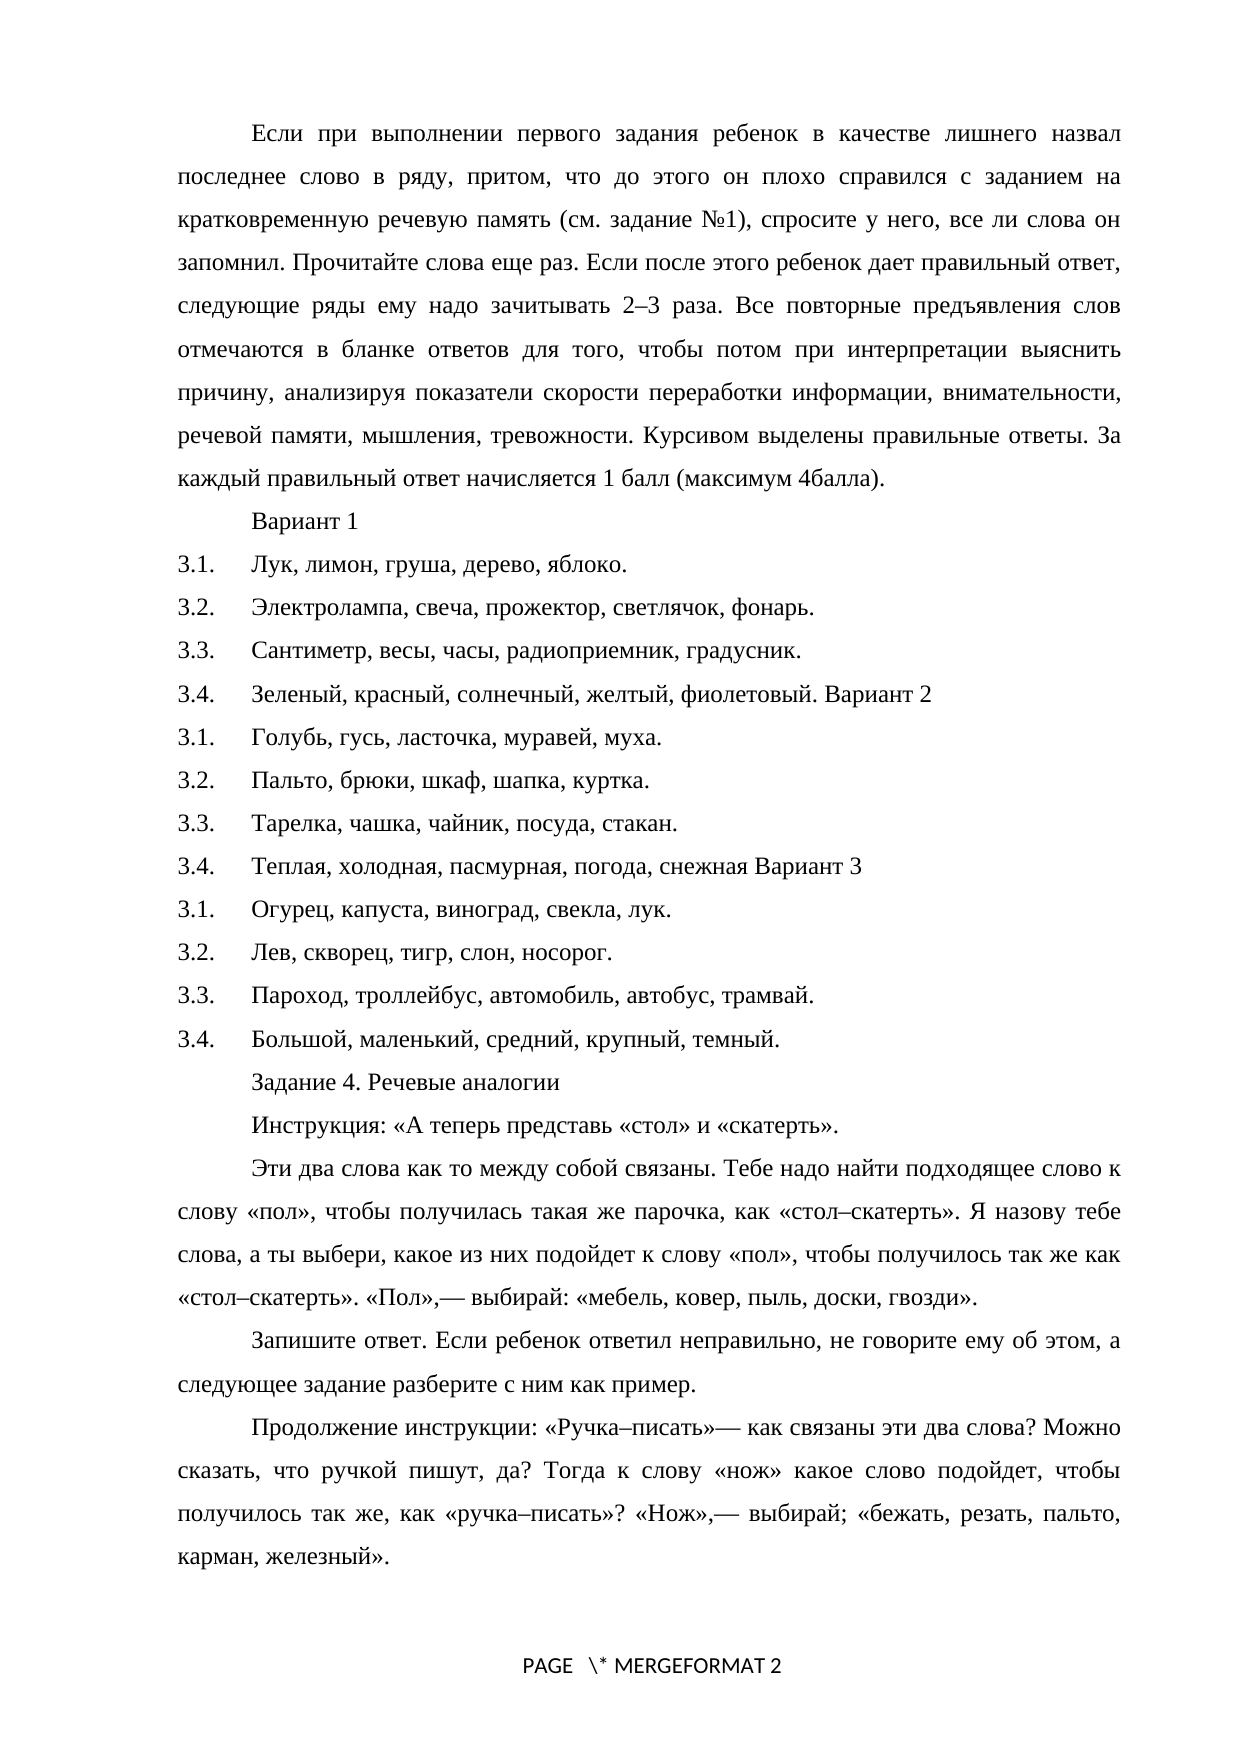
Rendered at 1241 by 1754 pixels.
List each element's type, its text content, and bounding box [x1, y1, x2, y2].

text Эти два слова как то между собой связаны. Тебе надо найти подходящее слово к слову «пол», чтобы получилась такая же парочка, как «стол–скатерть». Я назову тебе слова, а ты выбери, какое из них подойдет к слову «пол», чтобы получилось так же как «стол–скатерть». «Пол»,— выбирай: «мебель, ковер, пыль, доски, гвозди». [177, 1153, 1122, 1311]
text 3.4. Теплая, холодная, пасмурная, погода, снежная Вариант 3 [177, 851, 1122, 880]
text Продолжение инструкции: «Ручка–писать»— как связаны эти два слова? Можно сказать, что ручкой пишут, да? Тогда к слову «нож» какое слово подойдет, чтобы получилось так же, как «ручка–писать»? «Нож»,— выбирай; «бежать, резать, пальто, карман, железный». [177, 1412, 1122, 1570]
text Запишите ответ. Если ребенок ответил неправильно, не говорите ему об этом, а следующее задание разберите с ним как пример. [177, 1326, 1122, 1397]
text 3.2. Пальто, брюки, шкаф, шапка, куртка. [177, 765, 1122, 794]
text Инструкция: «А теперь представь «стол» и «скатерть». [177, 1110, 1122, 1139]
text 3.1. Голубь, гусь, ласточка, муравей, муха. [177, 722, 1122, 751]
text 3.3. Пароход, троллейбус, автомобиль, автобус, трамвай. [177, 981, 1122, 1009]
text Задание 4. Речевые аналогии [177, 1067, 1122, 1096]
text 3.4. Зеленый, красный, солнечный, желтый, фиолетовый. Вариант 2 [177, 679, 1122, 707]
text Вариант 1 [177, 506, 1122, 535]
text 3.3. Сантиметр, весы, часы, радиоприемник, градусник. [177, 636, 1122, 664]
text 3.3. Тарелка, чашка, чайник, посуда, стакан. [177, 808, 1122, 837]
text Если при выполнении первого задания ребенок в качестве лишнего назвал последнее слово в ряду, притом, что до этого он плохо справился с заданием на кратковременную речевую память (см. задание №1), спросите у него, все ли слова он запомнил. Прочитайте слова еще раз. Если после этого ребенок дает правильный ответ, следующие ряды ему надо зачитывать 2–3 раза. Все повторные предъявления слов отмечаются в бланке ответов для того, чтобы потом при интерпретации выяснить причину, анализируя показатели скорости переработки информации, внимательности, речевой памяти, мышления, тревожности. Курсивом выделены правильные ответы. За каждый правильный ответ начисляется 1 балл (максимум 4балла). [177, 118, 1122, 492]
text 3.2. Электролампа, свеча, прожектор, светлячок, фонарь. [177, 592, 1122, 621]
text 3.2. Лев, скворец, тигр, слон, носорог. [177, 937, 1122, 966]
text 3.1. Огурец, капуста, виноград, свекла, лук. [177, 894, 1122, 923]
text 3.4. Большой, маленький, средний, крупный, темный. [177, 1024, 1122, 1052]
text 3.1. Лук, лимон, груша, дерево, яблоко. [177, 549, 1122, 578]
